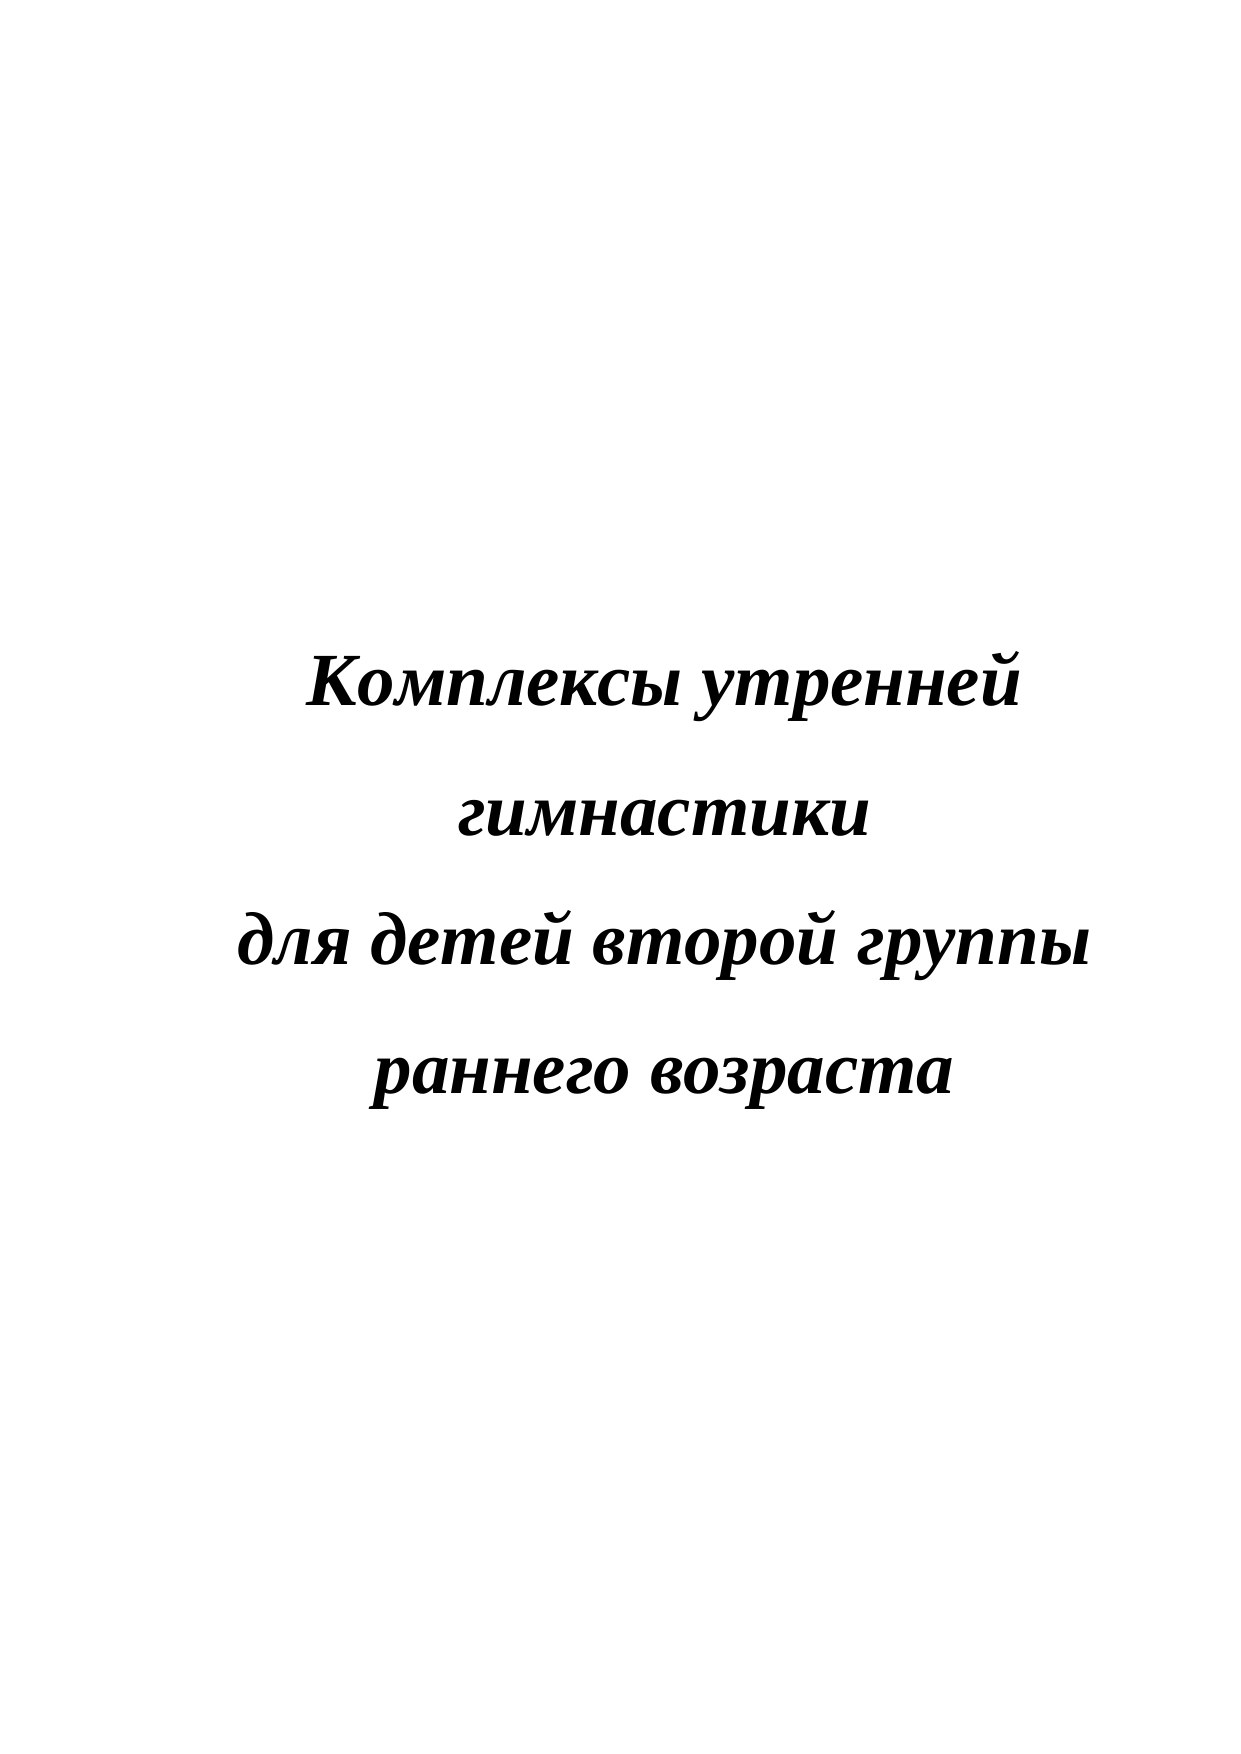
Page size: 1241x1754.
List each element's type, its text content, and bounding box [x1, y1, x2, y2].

text Комплексы утренней гимнастики [177, 636, 1152, 851]
text для детей второй группы раннего возрастаСентябрь [177, 894, 1152, 1110]
